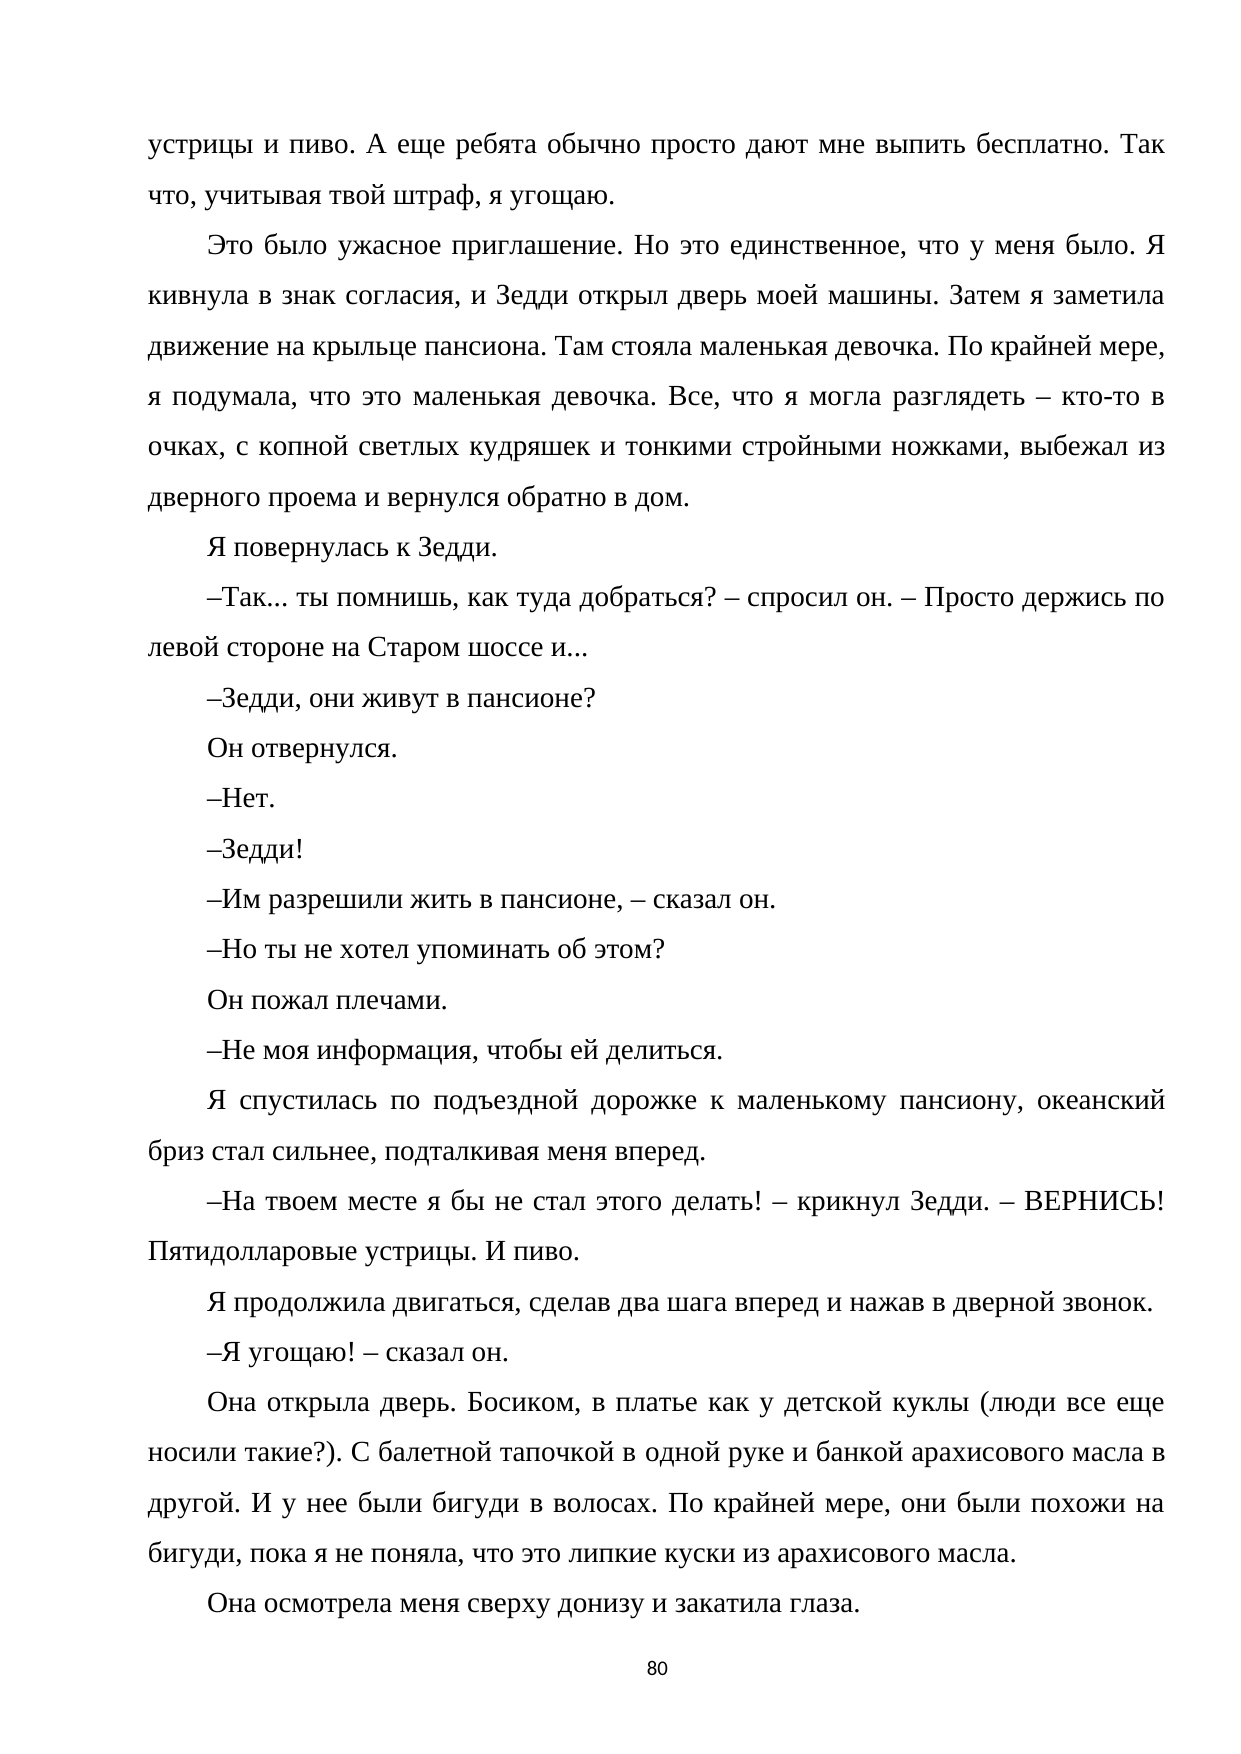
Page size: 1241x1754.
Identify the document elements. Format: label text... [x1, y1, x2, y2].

text Она открыла дверь. Босиком, в платье как у детской куклы (люди все еще носили такие?). С балетной тапочкой в ​​одной руке и банкой арахисового масла в другой. И у нее были бигуди в волосах. По крайней мере, они были похожи на бигуди, пока я не поняла, что это липкие куски из арахисового масла. [148, 1384, 1167, 1569]
text –На твоем месте я бы не стал этого делать! – крикнул Зедди. – ВЕРНИСЬ! Пятидолларовые устрицы. И пиво. [148, 1183, 1167, 1267]
text –Нет. [148, 781, 1167, 814]
text Он пожал плечами. [148, 982, 1167, 1015]
text –Им разрешили жить в пансионе, – сказал он. [148, 881, 1167, 915]
text Я спустилась по подъездной дорожке к маленькому пансиону, океанский бриз стал сильнее, подталкивая меня вперед. [148, 1082, 1167, 1166]
text –Так... ты помнишь, как туда добраться? – спросил он. – Просто держись по левой стороне на Старом шоссе и... [148, 579, 1167, 663]
text –Зедди! [148, 831, 1167, 864]
text Она осмотрела меня сверху донизу и закатила глаза. [148, 1586, 1167, 1619]
text –Зедди, они живут в пансионе? [148, 680, 1167, 713]
text Я продолжила двигаться, сделав два шага вперед и нажав в дверной звонок. [148, 1284, 1167, 1317]
text Он отвернулся. [148, 730, 1167, 764]
text –Не моя информация, чтобы ей делиться. [148, 1032, 1167, 1066]
text Я повернулась к Зедди. [148, 529, 1167, 562]
text Это было ужасное приглашение. Но это единственное, что у меня было. Я кивнула в знак согласия, и Зедди открыл дверь моей машины. Затем я заметила движение на крыльце пансиона. Там стояла маленькая девочка. По крайней мере, я подумала, что это маленькая девочка. Все, что я могла разглядеть – кто-то в очках, с копной светлых кудряшек и тонкими стройными ножками, выбежал из дверного проема и вернулся обратно в дом. [148, 227, 1167, 512]
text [148, 126, 1167, 210]
text –Я угощаю! – сказал он. [148, 1334, 1167, 1367]
text –Но ты не хотел упоминать об этом? [148, 931, 1167, 965]
